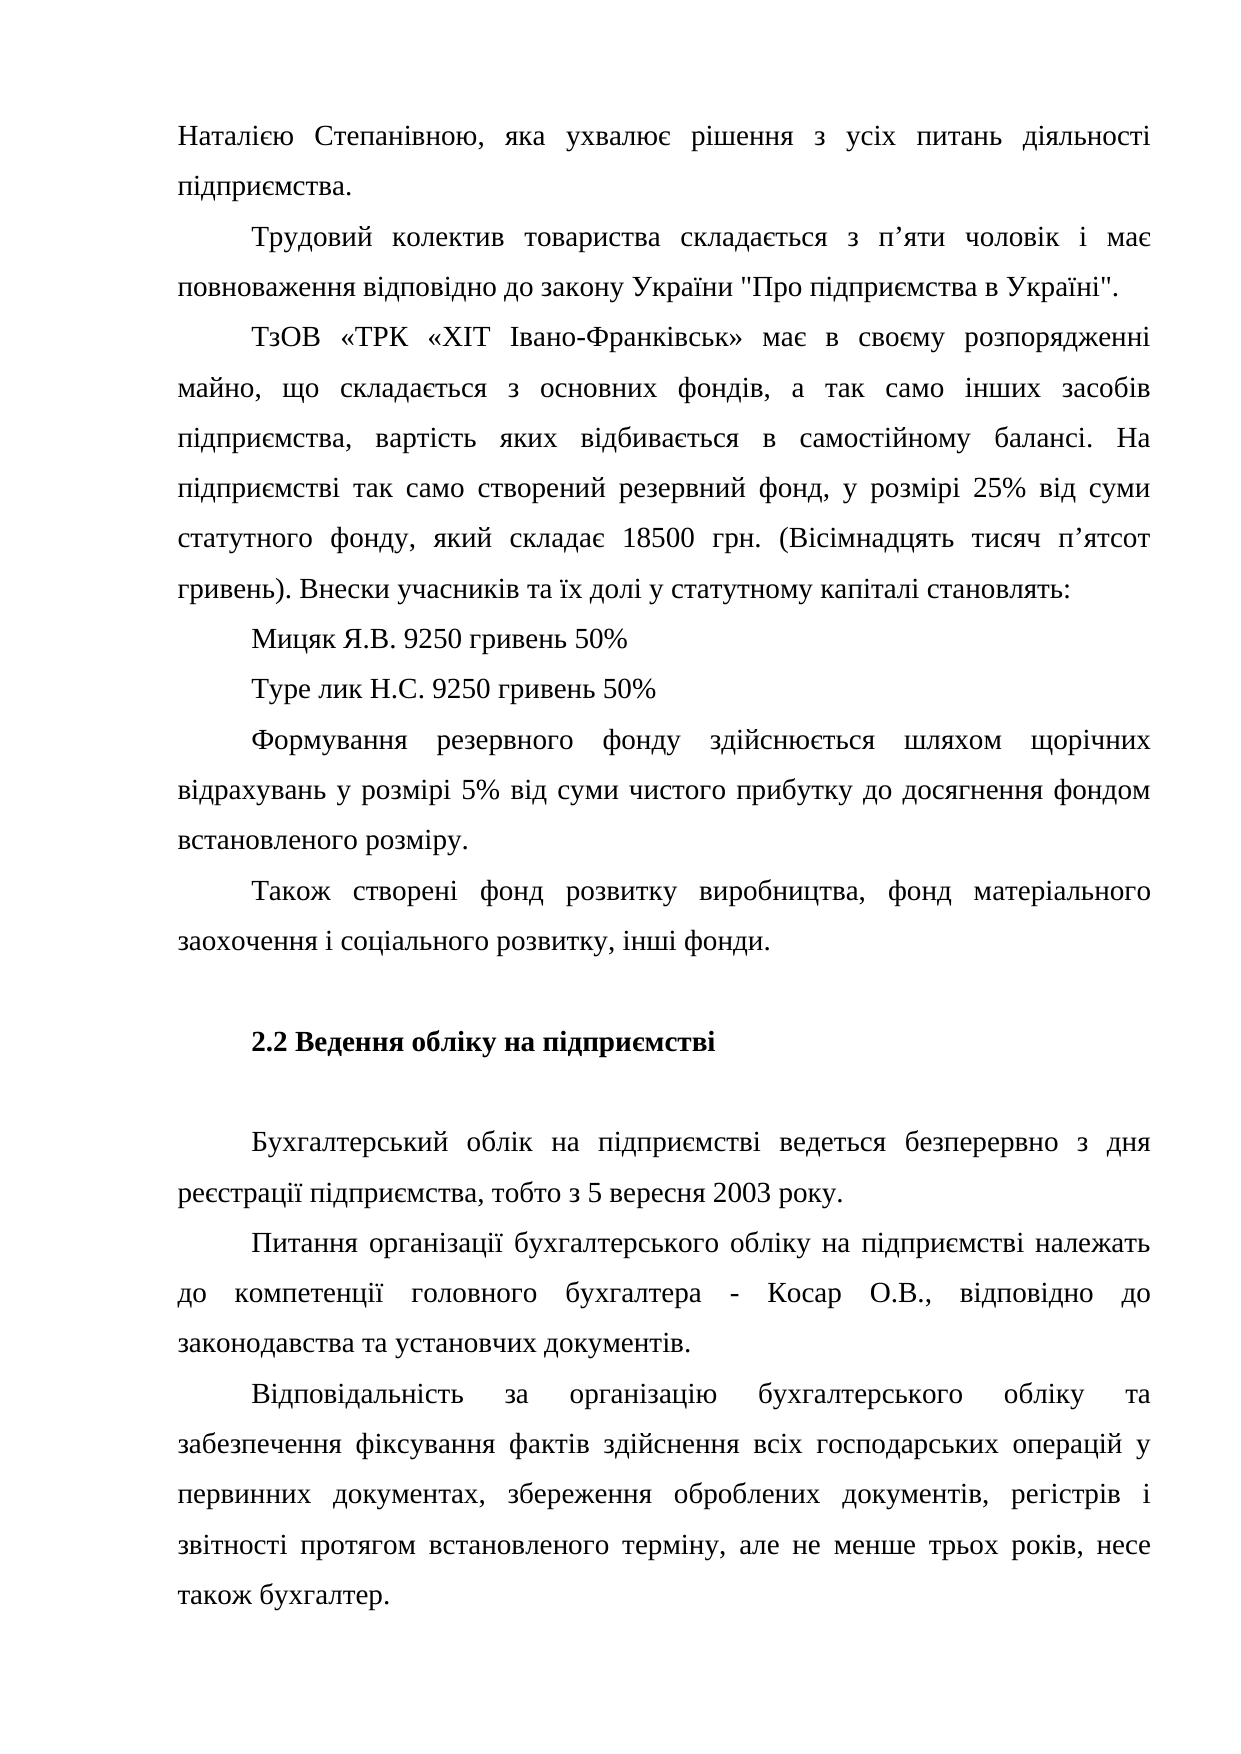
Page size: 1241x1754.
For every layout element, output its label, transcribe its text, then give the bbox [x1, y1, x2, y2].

text Питання організації бухгалтерського обліку на підприємстві належать до компетенції головного бухгалтера - Косар О.В., відповідно до законодавства та установчих документів. [177, 1225, 1152, 1359]
text Також створені фонд розвитку виробництва, фонд матеріального заохочення і соціального розвитку, інші фонди. [177, 873, 1152, 957]
text Відповідальність за організацію бухгалтерського обліку та забезпечення фіксування фактів здійснення всіх господарських операцій у первинних документах, збереження оброблених документів, регістрів і звітності протягом встановленого терміну, але не менше трьох років, несе також бухгалтер. [177, 1376, 1152, 1611]
text 2.2 Ведення обліку на підприємстві [177, 1024, 1152, 1057]
text ТзОВ «ТРК «ХІТ Івано-Франківськ» має в своєму розпорядженні майно, що складається з основних фондів, а так само інших засобів підприємства, вартість яких відбивається в самостійному балансі. На підприємстві так само створений резервний фонд, у розмірі 25% від суми статутного фонду, який складає 18500 грн. (Вісімнадцять тисяч п’ятсот гривень). Внески учасників та їх долі у статутному капіталі становлять: [177, 319, 1152, 604]
text Мицяк Я.В. 9250 гривень 50% [177, 621, 1152, 655]
text Туре лик Н.С. 9250 гривень 50% [177, 672, 1152, 705]
text Формування резервного фонду здійснюється шляхом щорічних відрахувань у розмірі 5% від суми чистого прибутку до досягнення фондом встановленого розміру. [177, 722, 1152, 856]
text Бухгалтерський облік на підприємстві ведеться безперервно з дня реєстрації підприємства, тобто з 5 вересня 2003 року. [177, 1124, 1152, 1208]
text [177, 118, 1152, 202]
text Трудовий колектив товариства складається з п’яти чоловік і має повноваження відповідно до закону України "Про підприємства в Україні". [177, 219, 1152, 303]
